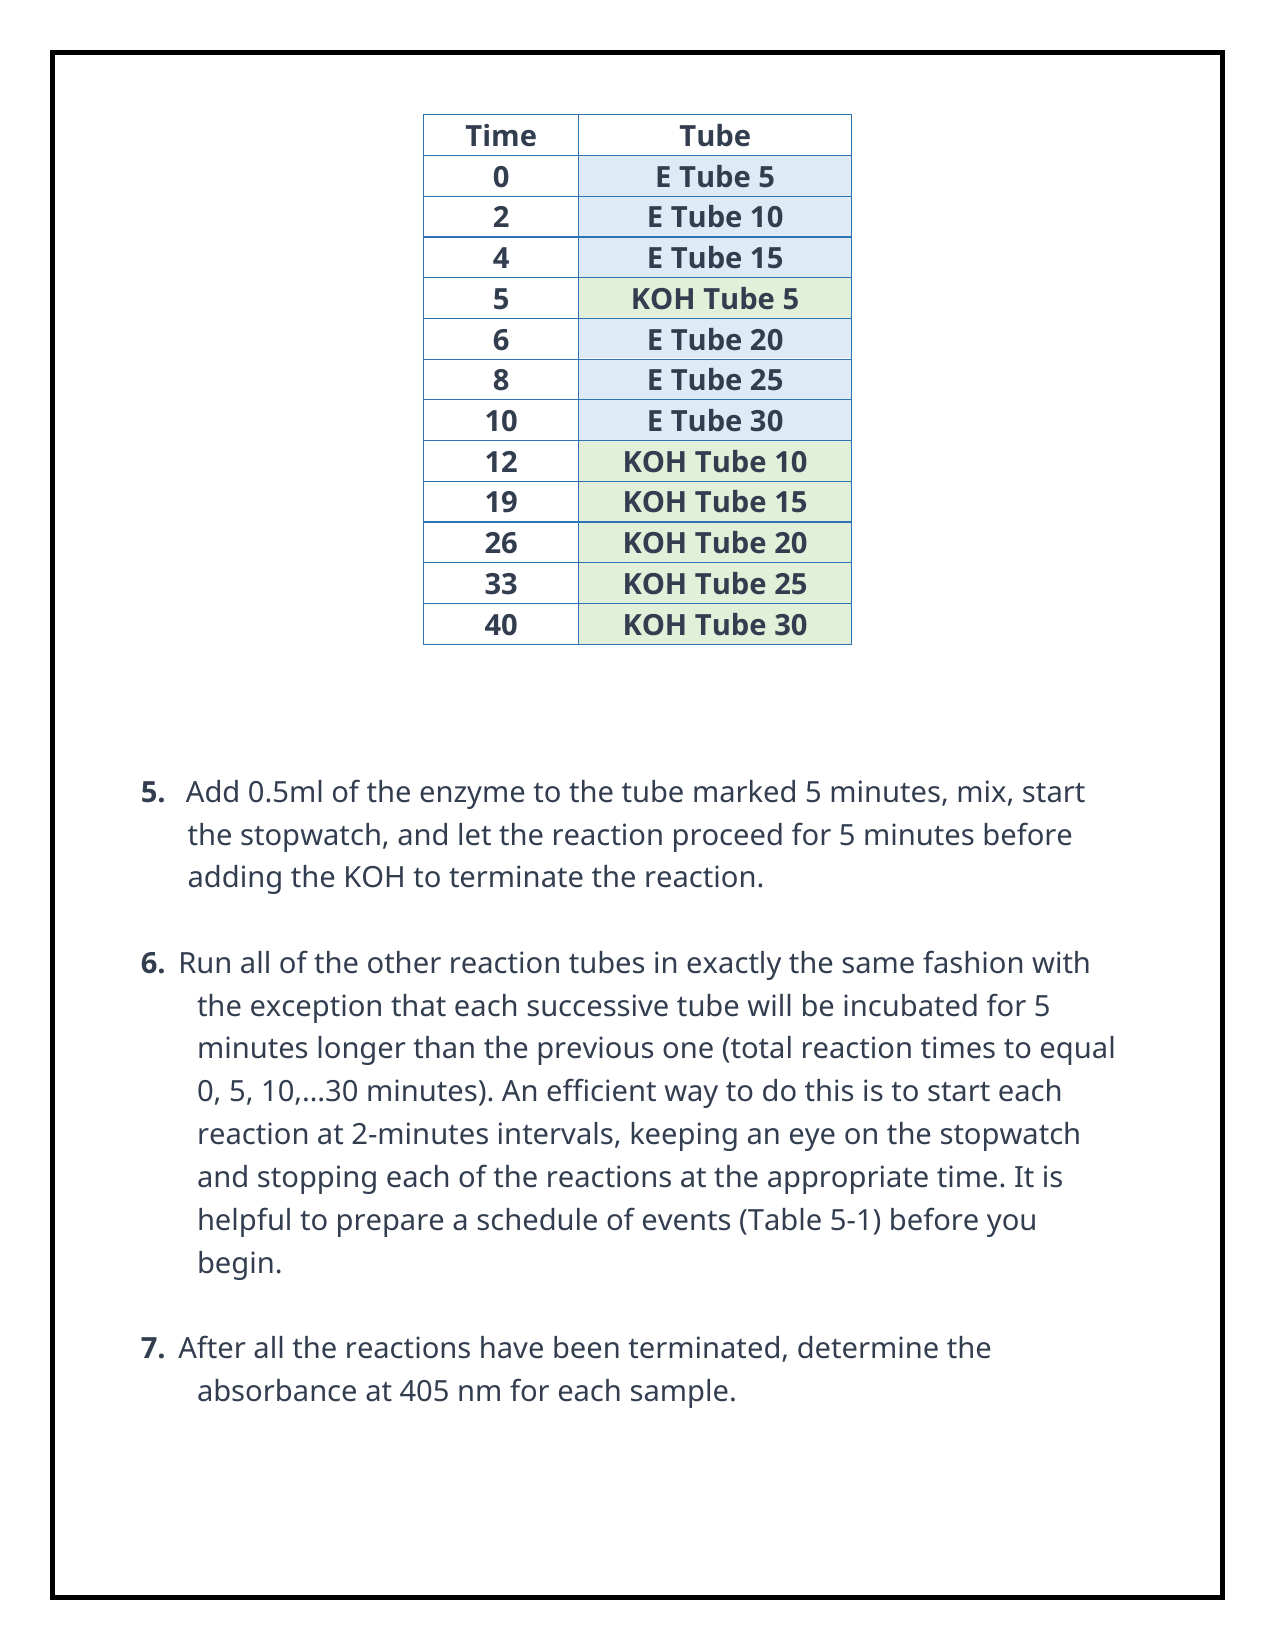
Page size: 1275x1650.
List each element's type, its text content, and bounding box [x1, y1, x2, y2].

table_cell 10 [424, 400, 578, 440]
table_cell 26 [424, 523, 578, 562]
table_cell 4 [424, 238, 578, 277]
table_cell 6 [424, 319, 578, 358]
table_header Time [424, 115, 578, 155]
list After all the reactions have been terminated, determine the absorbance at 405 nm for each sample. [141, 1327, 1125, 1410]
table_cell 33 [424, 563, 578, 603]
table_cell 2 [424, 197, 578, 236]
table_cell KOH Tube 5 [579, 278, 851, 318]
table_cell E Tube 10 [579, 197, 851, 236]
table_cell E Tube 30 [579, 400, 851, 440]
table_header Tube [579, 115, 851, 155]
list Add 0.5ml of the enzyme to the tube marked 5 minutes, mix, start the stopwatch, and let the reaction proceed for 5 minutes before adding the KOH to terminate the reaction. [141, 771, 1125, 896]
table_cell E Tube 25 [579, 360, 851, 399]
table_cell KOH Tube 20 [579, 523, 851, 562]
table_cell E Tube 15 [579, 238, 851, 277]
table_cell 0 [424, 156, 578, 196]
table_cell 5 [424, 278, 578, 318]
table_cell 8 [424, 360, 578, 399]
table_cell 19 [424, 482, 578, 521]
table_cell KOH Tube 25 [579, 563, 851, 603]
list Run all of the other reaction tubes in exactly the same fashion with the exception that each successive tube will be incubated for 5 minutes longer than the previous one (total reaction times to equal 0, 5, 10,…30 minutes). An efficient way to do this is to start each reaction at 2-minutes intervals, keeping an eye on the stopwatch and stopping each of the reactions at the appropriate time. It is helpful to prepare a schedule of events (Table 5-1) before you begin. [141, 942, 1125, 1282]
table_cell KOH Tube 10 [579, 441, 851, 481]
table_cell E Tube 20 [579, 319, 851, 358]
table_cell E Tube 5 [579, 156, 851, 196]
table_cell 12 [424, 441, 578, 481]
table_cell KOH Tube 15 [579, 482, 851, 521]
table_cell 40 [424, 604, 578, 644]
table_cell KOH Tube 30 [579, 604, 851, 644]
